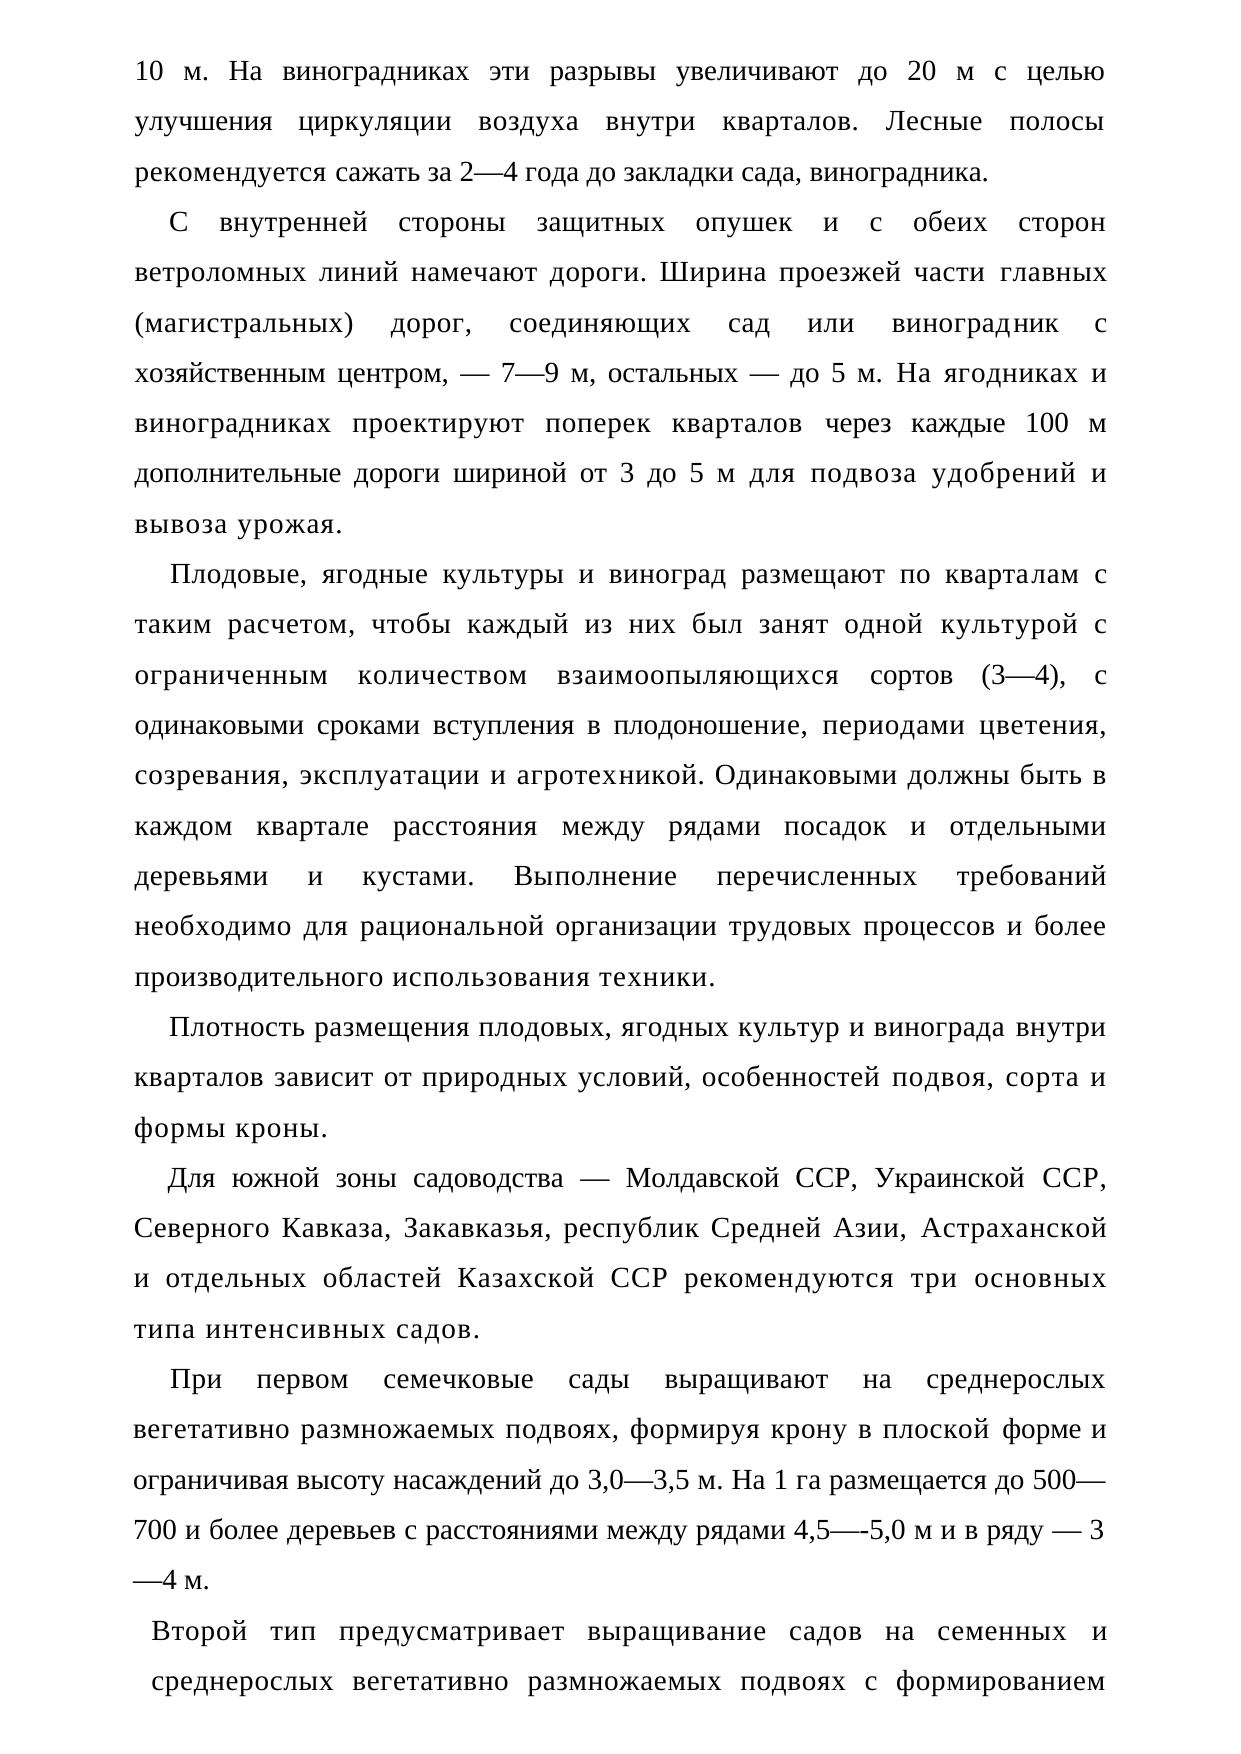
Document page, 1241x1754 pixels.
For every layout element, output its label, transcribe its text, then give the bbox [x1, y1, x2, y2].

text Плотность размещения плодовых, ягодных культур и винограда внутри кварталов зависит от природных условий, особенностей подвоя, сорта и формы кроны. [134, 1009, 1106, 1143]
text С внутренней стороны защитных опушек и с обеих сторон ветроломных линий намечают дороги. Ширина проезжей части главных (магистральных) дорог, соединяющих сад или виноградник с хозяйственным центром, — 7—9 м, остальных — до 5 м. На ягодниках и виноградниках проектируют поперек кварталов через каждые 100 м дополнительные дороги шириной от 3 до 5 м для подвоза удобрений и вывоза урожая. [134, 204, 1107, 539]
text Плодовые, ягодные культуры и виноград размещают по кварталам с таким расчетом, чтобы каждый из них был занят одной культурой с ограниченным количеством взаимоопыляющихся сортов (3—4), с одинаковыми сроками вступления в плодоношение, периодами цветения, созревания, эксплуатации и агротехникой. Одинаковыми должны быть в каждом квартале расстояния между рядами посадок и отдельными деревьями и кустами. Выполнение перечисленных требований необходимо для рациональной организации трудовых процессов и более производительного использования техники. [134, 556, 1107, 992]
text Для южной зоны садоводства — Молдавской ССР, Украинской ССР, Северного Кавказа, Закавказья, республик Средней Азии, Астраханской и отдельных областей Казахской ССР рекомендуются три основных типа интенсивных садов. [133, 1160, 1107, 1344]
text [151, 1613, 1107, 1697]
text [134, 53, 1106, 187]
text При первом семечковые сады выращивают на среднерослых вегетативно размножаемых подвоях, формируя крону в плоской форме и ограничивая высоту насаждений до 3,0—3,5 м. На 1 га размещается до 500—700 и более деревьев с расстояниями между рядами 4,5—-5,0 м и в ряду — 3—4 м. [133, 1361, 1107, 1596]
